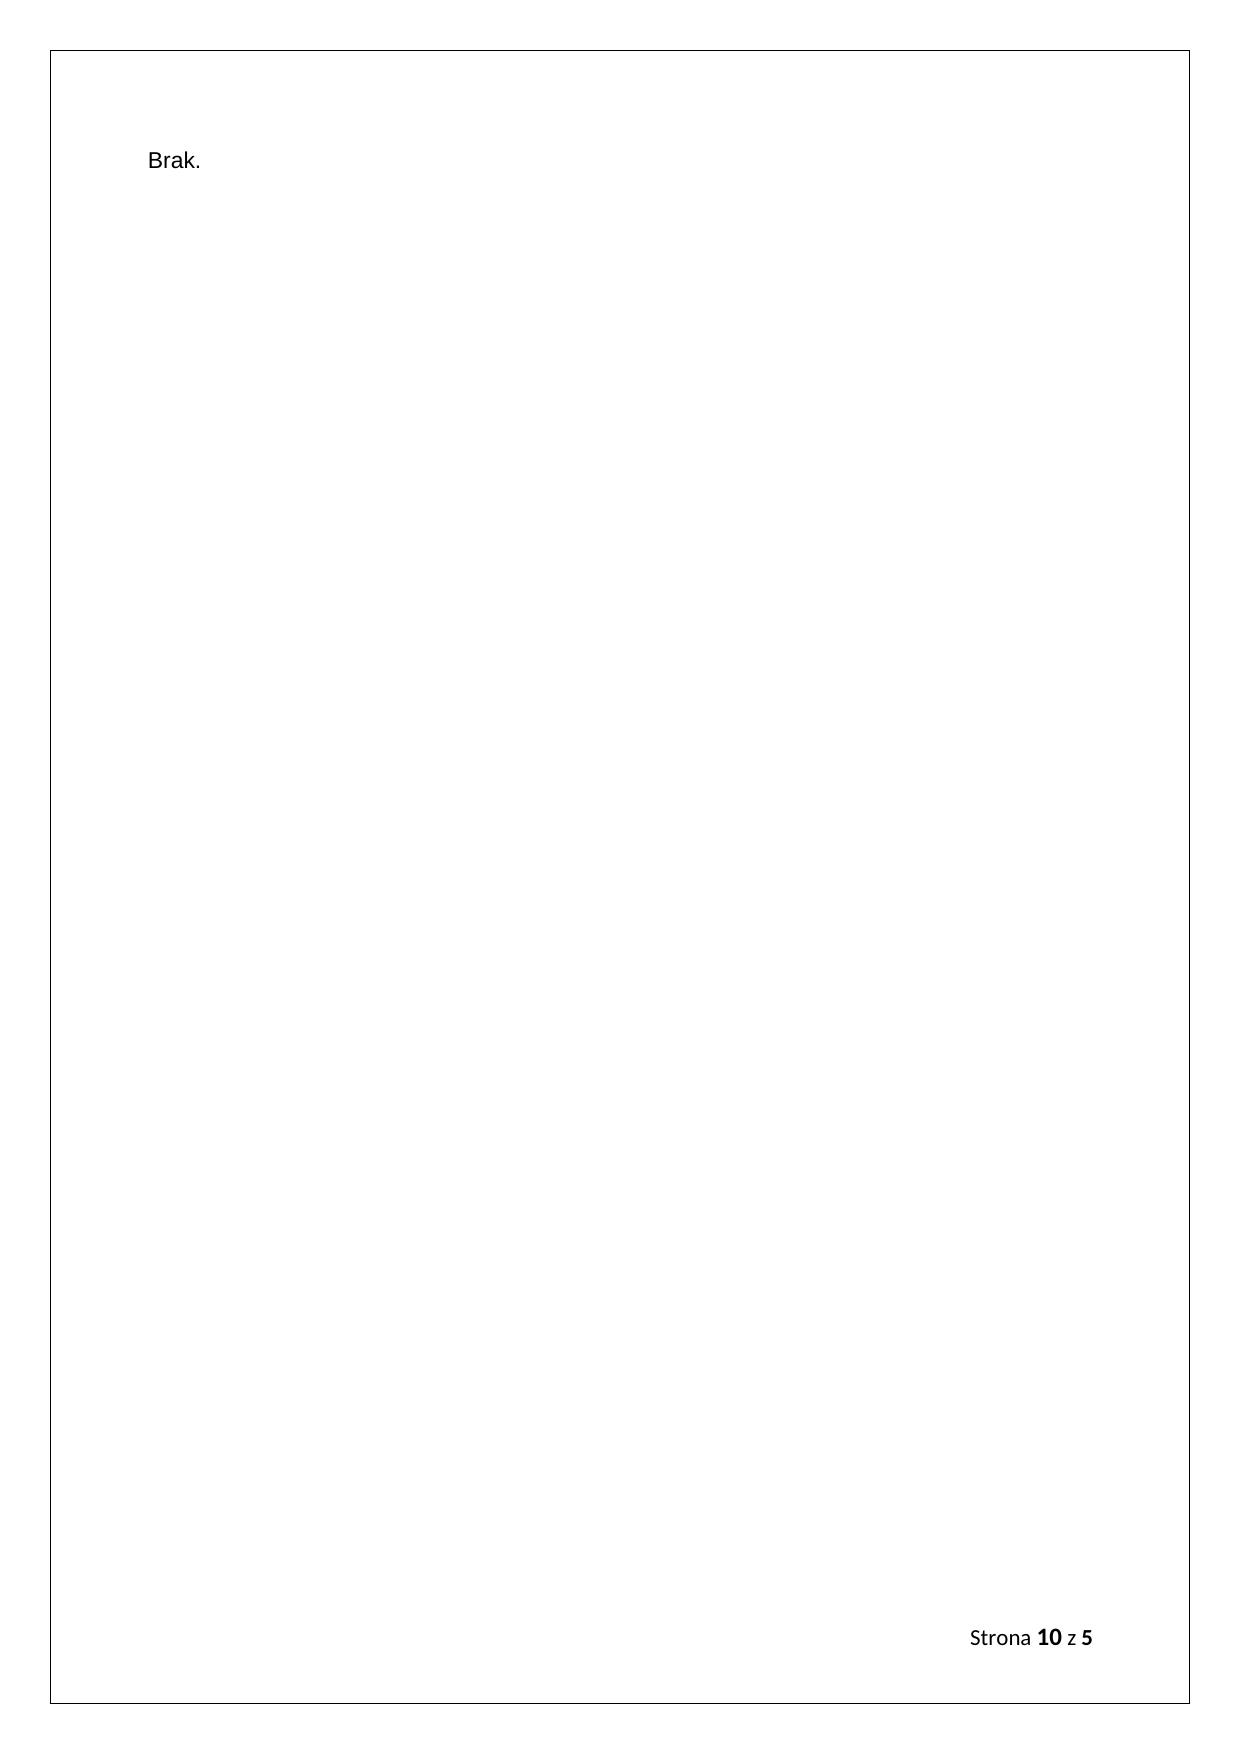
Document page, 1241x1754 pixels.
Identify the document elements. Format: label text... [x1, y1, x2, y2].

text Brak. [148, 147, 1093, 174]
